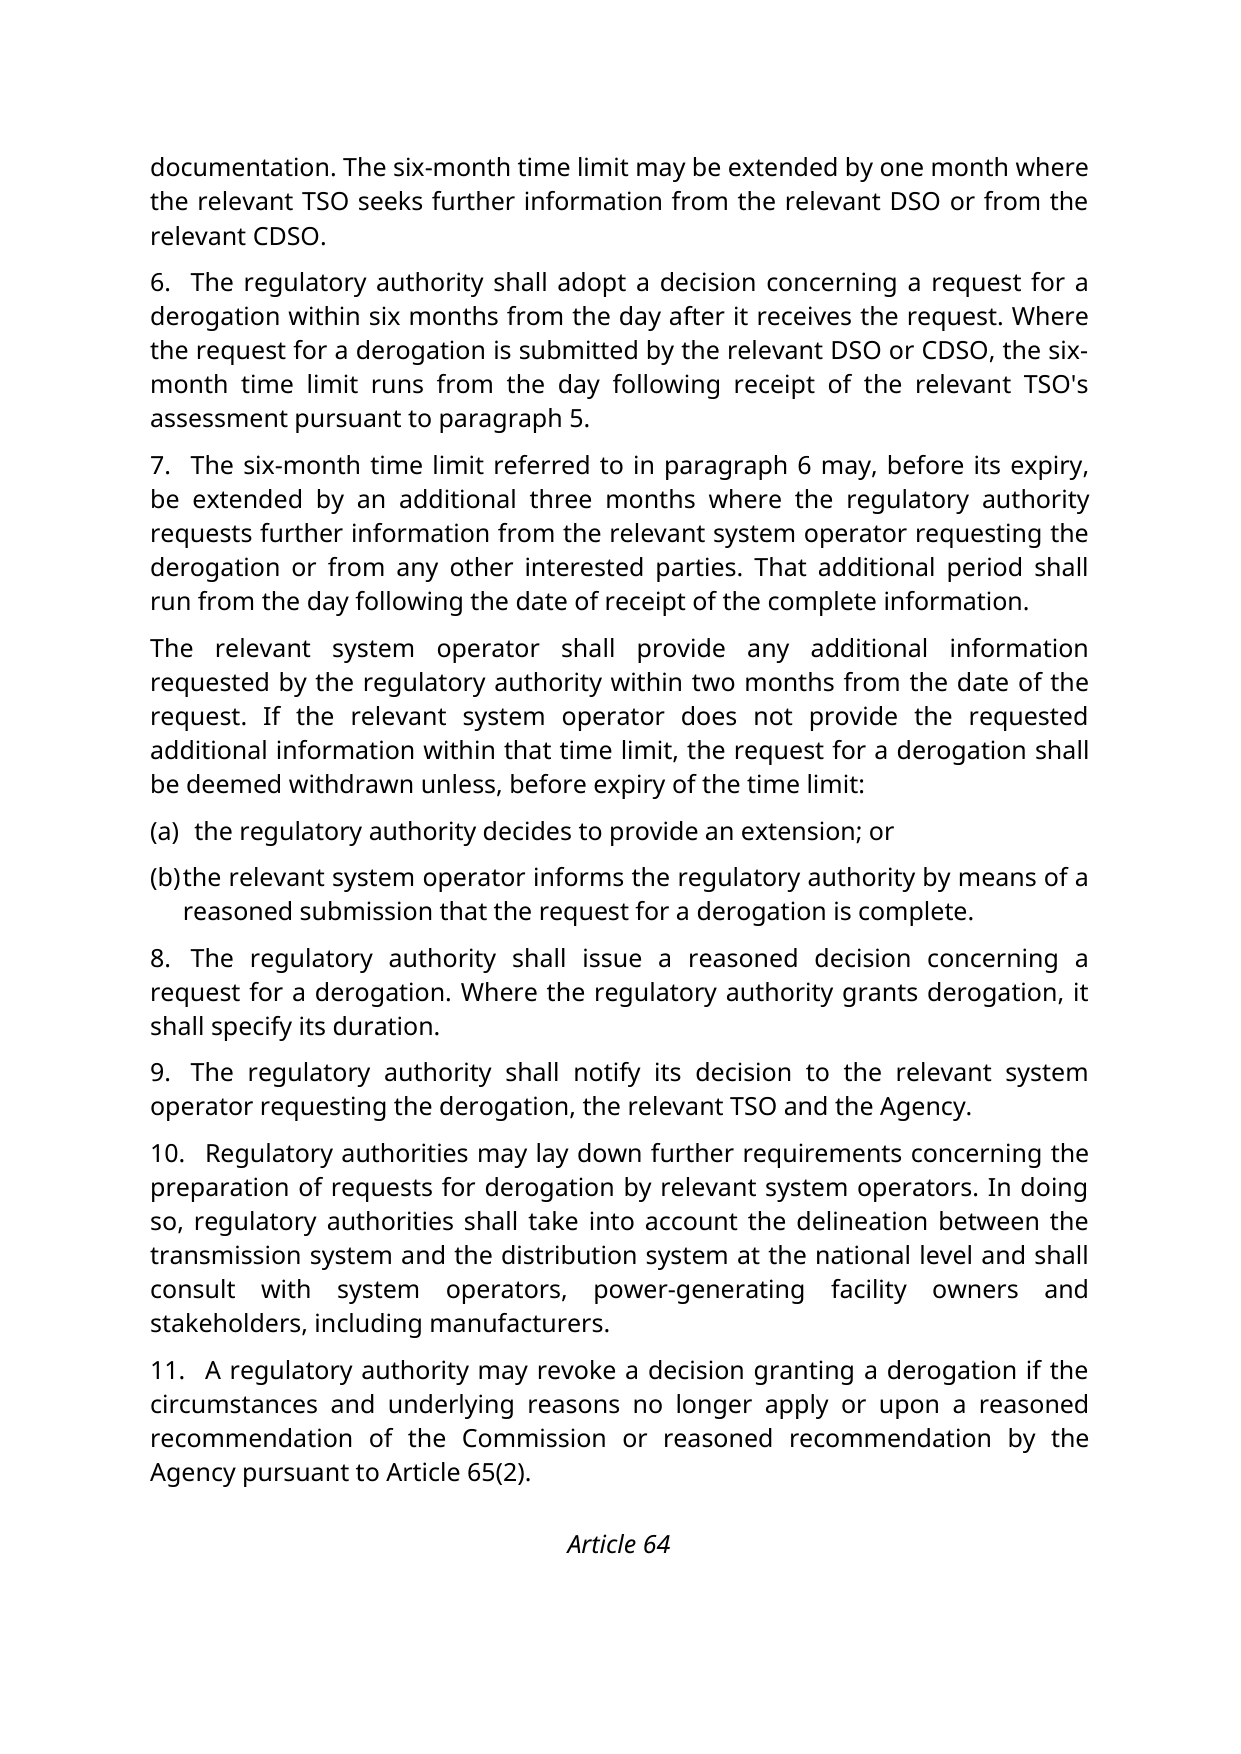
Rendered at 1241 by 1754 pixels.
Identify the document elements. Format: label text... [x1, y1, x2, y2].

text 11. A regulatory authority may revoke a decision granting a derogation if the circumstances and underlying reasons no longer apply or upon a reasoned recommendation of the Commission or reasoned recommendation by the Agency pursuant to Article 65(2). [150, 1352, 1090, 1489]
table_header the regulatory authority decides to provide an extension; or [194, 801, 1090, 847]
text 9. The regulatory authority shall notify its decision to the relevant system operator requesting the derogation, the relevant TSO and the Agency. [150, 1055, 1090, 1123]
table_header (b) [150, 847, 183, 928]
text The relevant system operator shall provide any additional information requested by the regulatory authority within two months from the date of the request. If the relevant system operator does not provide the requested additional information within that time limit, the request for a derogation shall be deemed withdrawn unless, before expiry of the time limit: [150, 630, 1090, 801]
text 6. The regulatory authority shall adopt a decision concerning a request for a derogation within six months from the day after it receives the request. Where the request for a derogation is submitted by the relevant DSO or CDSO, the six-month time limit runs from the day following receipt of the relevant TSO's assessment pursuant to paragraph 5. [150, 265, 1090, 435]
text Article 64 [150, 1526, 1090, 1560]
table_header (a) [150, 801, 194, 847]
text 10. Regulatory authorities may lay down further requirements concerning the preparation of requests for derogation by relevant system operators. In doing so, regulatory authorities shall take into account the delineation between the transmission system and the distribution system at the national level and shall consult with system operators, power-generating facility owners and stakeholders, including manufacturers. [150, 1136, 1090, 1340]
text 7. The six-month time limit referred to in paragraph 6 may, before its expiry, be extended by an additional three months where the regulatory authority requests further information from the relevant system operator requesting the derogation or from any other interested parties. That additional period shall run from the day following the date of receipt of the complete information. [150, 447, 1090, 618]
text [150, 150, 1090, 252]
table_header the relevant system operator informs the regulatory authority by means of a reasoned submission that the request for a derogation is complete. [183, 847, 1090, 928]
text 8. The regulatory authority shall issue a reasoned decision concerning a request for a derogation. Where the regulatory authority grants derogation, it shall specify its duration. [150, 940, 1090, 1042]
